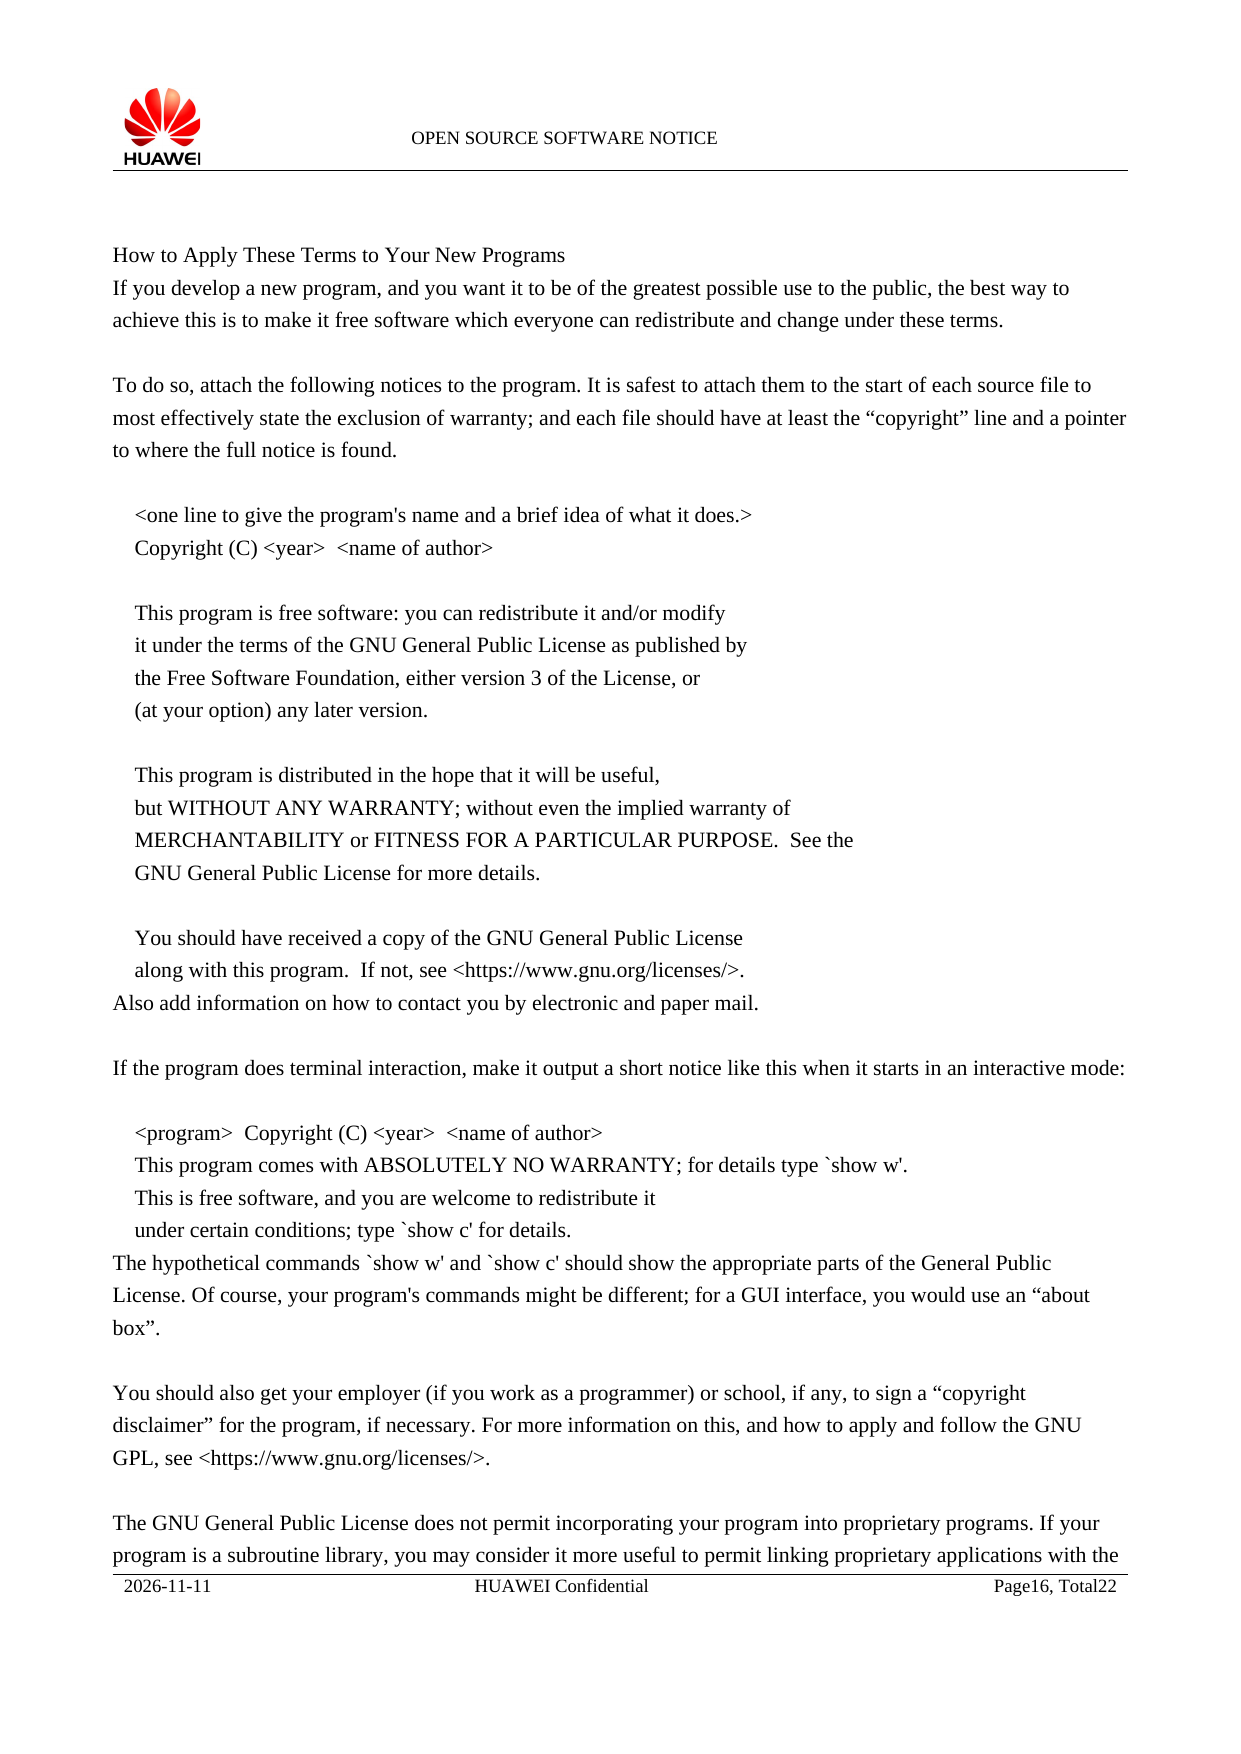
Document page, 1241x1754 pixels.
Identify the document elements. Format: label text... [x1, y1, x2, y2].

picture [124, 88, 201, 165]
